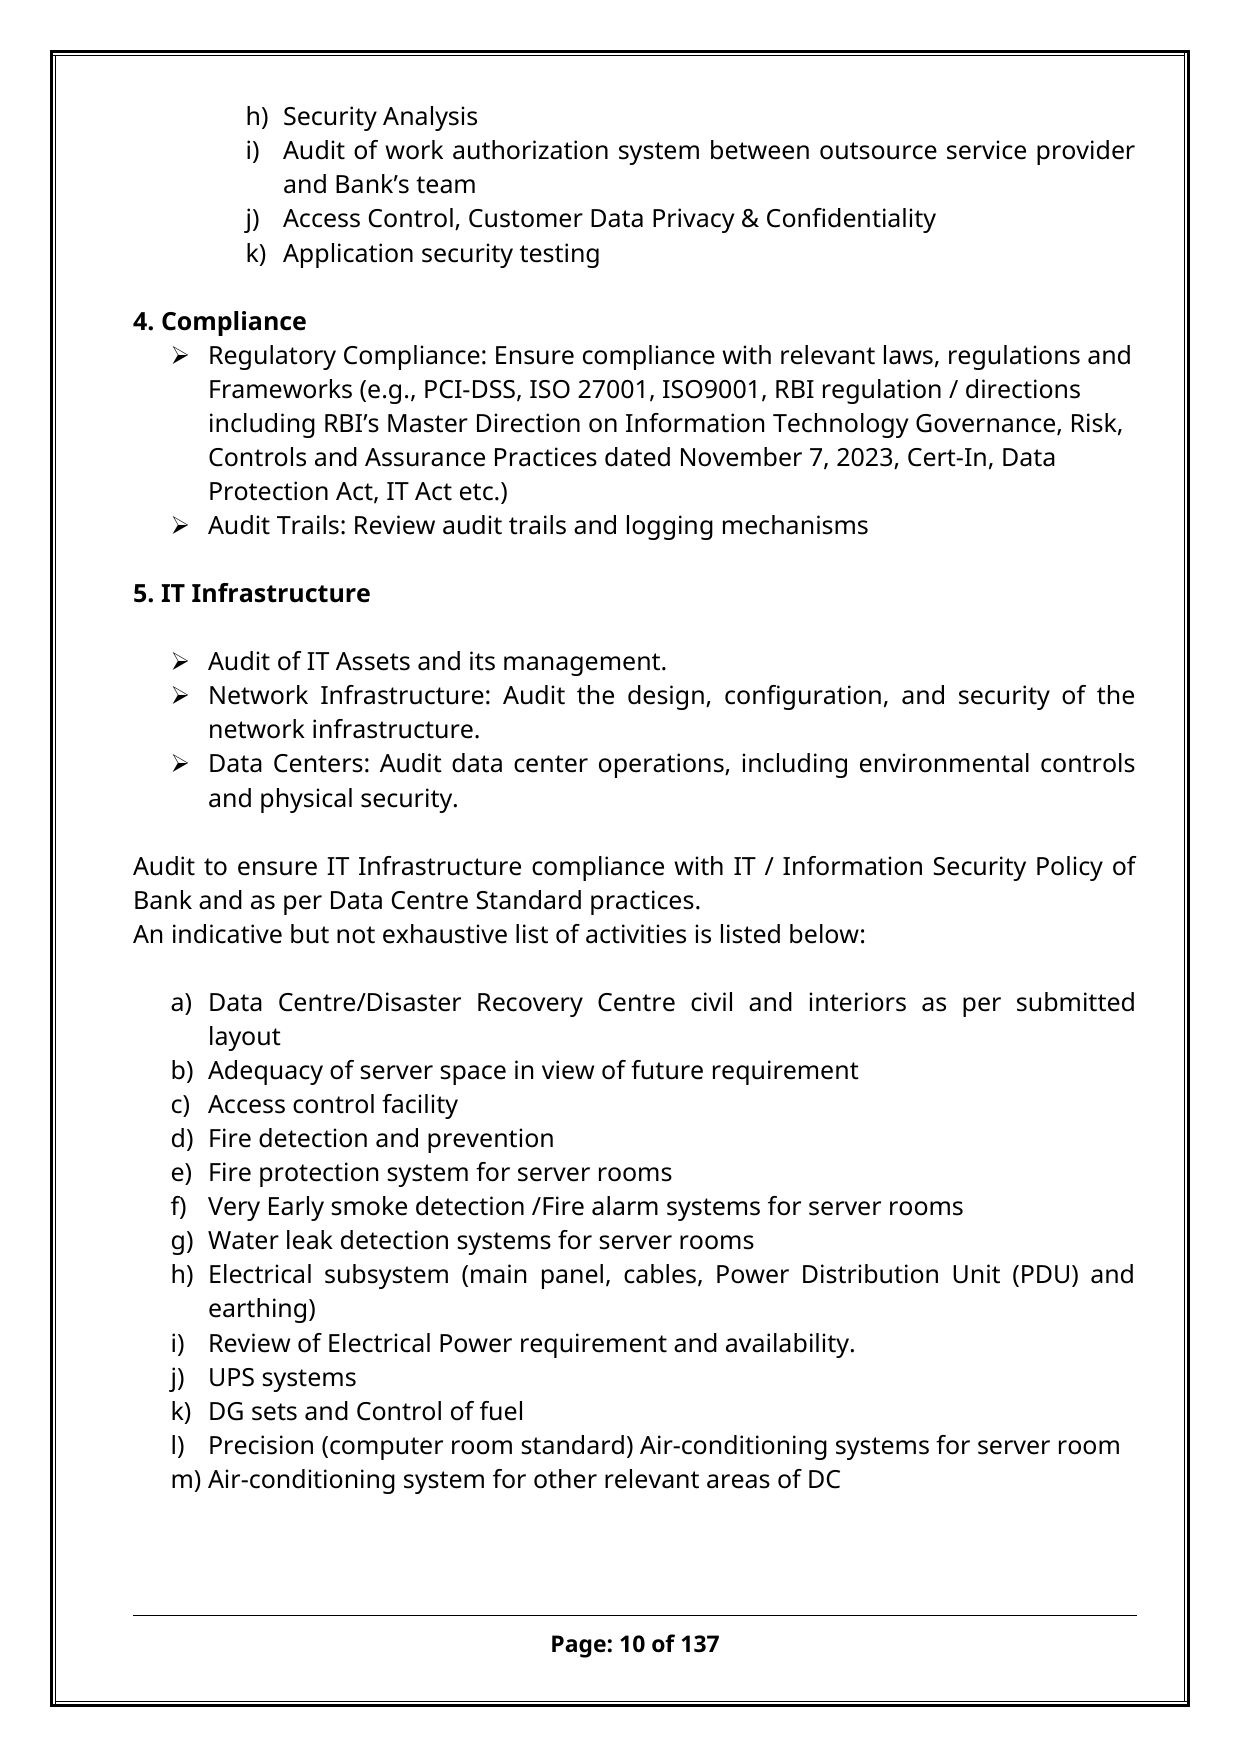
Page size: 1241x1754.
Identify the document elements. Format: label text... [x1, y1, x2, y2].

list Application security testing [245, 235, 1137, 269]
list Very Early smoke detection /Fire alarm systems for server rooms [170, 1189, 1137, 1223]
list Review of Electrical Power requirement and availability. [170, 1325, 1137, 1359]
list Access control facility [170, 1087, 1137, 1121]
list Electrical subsystem (main panel, cables, Power Distribution Unit (PDU) and earthing) [170, 1257, 1137, 1325]
list Precision (computer room standard) Air-conditioning systems for server room [170, 1427, 1137, 1461]
list Fire detection and prevention [170, 1121, 1137, 1155]
list Adequacy of server space in view of future requirement [170, 1053, 1137, 1087]
list Security Analysis [245, 99, 1137, 133]
list Audit Trails: Review audit trails and logging mechanisms [170, 508, 1137, 542]
text 4. Compliance [133, 303, 1137, 337]
list Air-conditioning system for other relevant areas of DC [170, 1461, 1137, 1496]
text An indicative but not exhaustive list of activities is listed below: [133, 916, 1137, 951]
list Water leak detection systems for server rooms [170, 1223, 1137, 1257]
list UPS systems [170, 1359, 1137, 1393]
text 5. IT Infrastructure [133, 576, 1137, 610]
list Data Centre/Disaster Recovery Centre civil and interiors as per submitted layout [170, 984, 1137, 1053]
list Audit of IT Assets and its management. [170, 644, 1137, 678]
list Network Infrastructure: Audit the design, configuration, and security of the network infrastructure. [170, 678, 1137, 746]
text Audit to ensure IT Infrastructure compliance with IT / Information Security Policy of Bank and as per Data Centre Standard practices. [133, 848, 1137, 916]
list Data Centers: Audit data center operations, including environmental controls and physical security. [170, 746, 1137, 814]
list DG sets and Control of fuel [170, 1393, 1137, 1427]
list Access Control, Customer Data Privacy & Confidentiality [245, 201, 1137, 235]
list Fire protection system for server rooms [170, 1155, 1137, 1189]
list Audit of work authorization system between outsource service provider and Bank’s team [245, 133, 1137, 201]
list Regulatory Compliance: Ensure compliance with relevant laws, regulations and Frameworks (e.g., PCI-DSS, ISO 27001, ISO9001, RBI regulation / directions including RBI’s Master Direction on Information Technology Governance, Risk, Controls and Assurance Practices dated November 7, 2023, Cert-In, Data Protection Act, IT Act etc.) [170, 337, 1137, 508]
